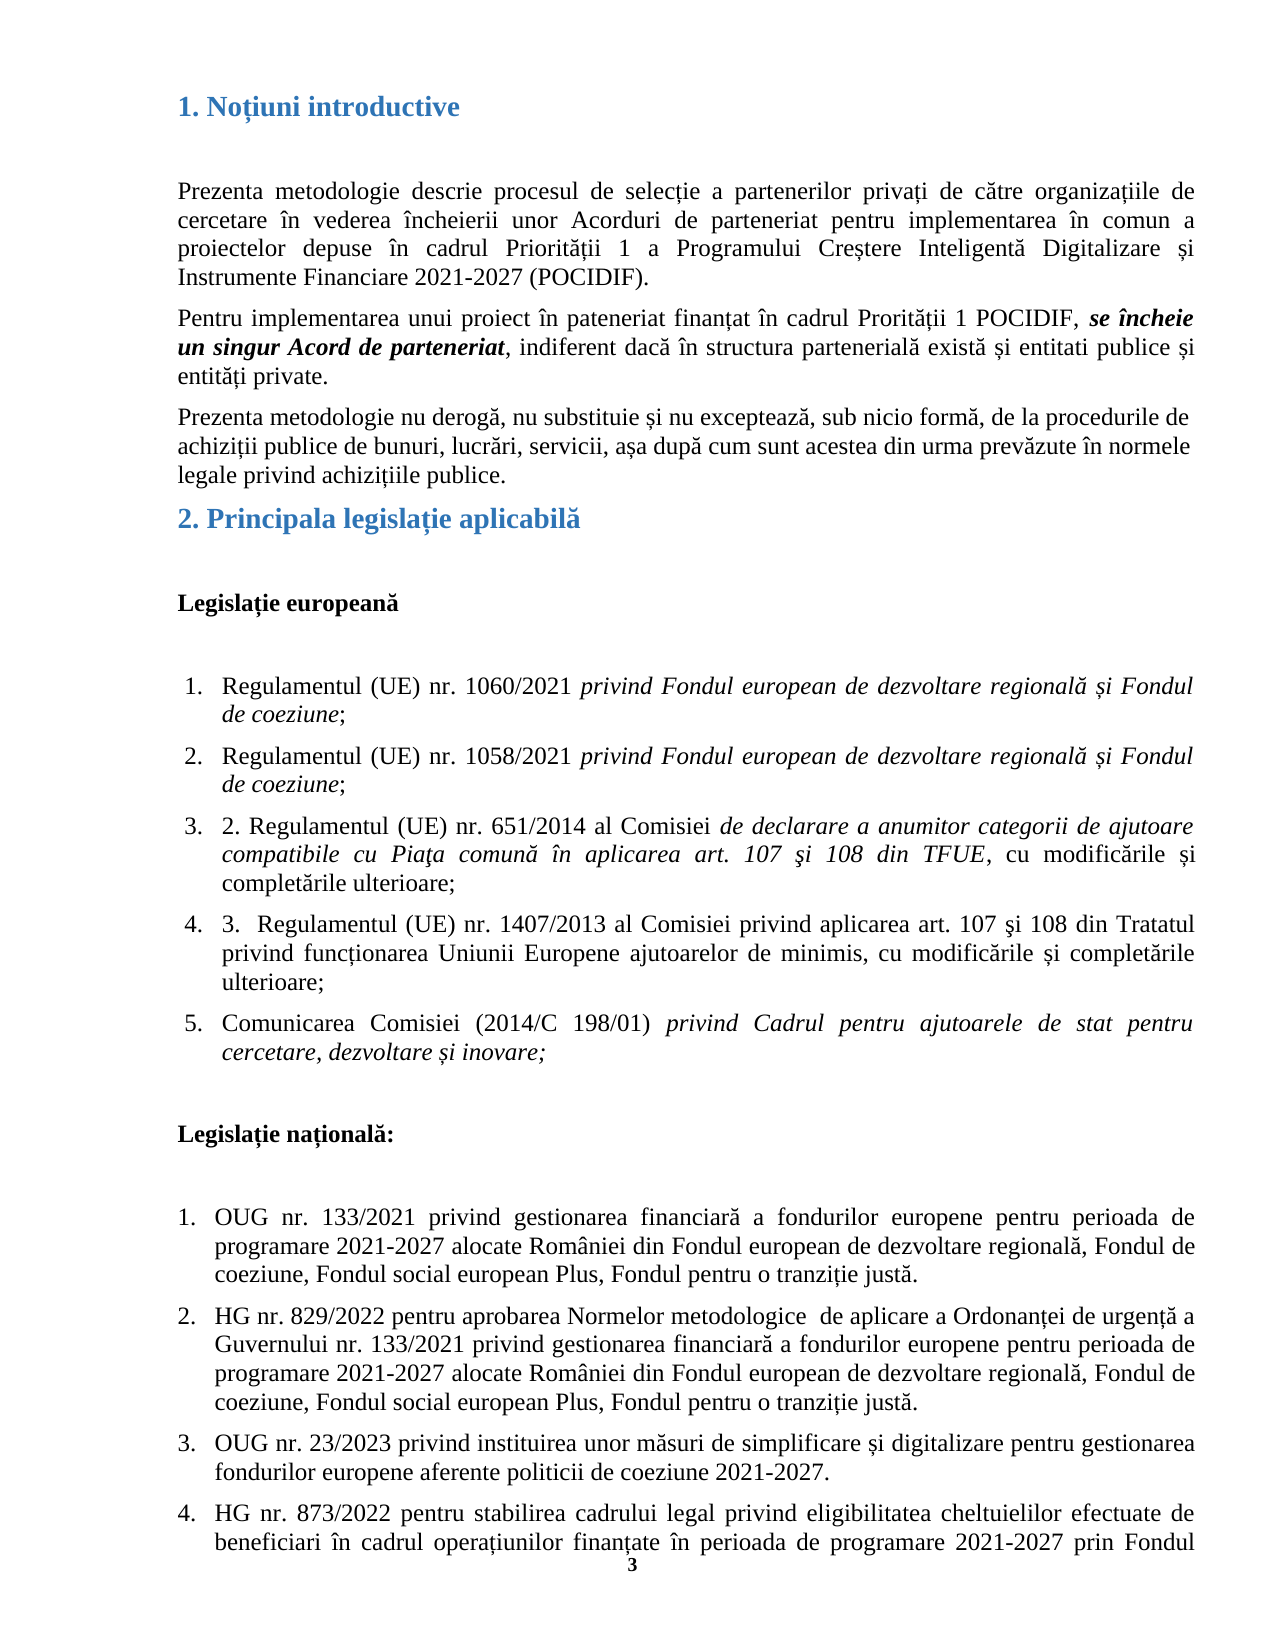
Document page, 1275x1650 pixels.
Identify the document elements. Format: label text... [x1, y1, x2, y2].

list HG nr. 829/2022 pentru aprobarea Normelor metodologice de aplicare a Ordonanței de urgență a Guvernului nr. 133/2021 privind gestionarea financiară a fondurilor europene pentru perioada de programare 2021-2027 alocate României din Fondul european de dezvoltare regională, Fondul de coeziune, Fondul social european Plus, Fondul pentru o tranziție justă. [177, 1301, 1196, 1416]
list Regulamentul (UE) nr. 1060/2021 privind Fondul european de dezvoltare regională și Fondul de coeziune; [184, 671, 1196, 728]
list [177, 1498, 1196, 1556]
text Legislație națională: [177, 1119, 1196, 1148]
list 3. Regulamentul (UE) nr. 1407/2013 al Comisiei privind aplicarea art. 107 şi 108 din Tratatul privind funcționarea Uniunii Europene ajutoarelor de minimis, cu modificările și completările ulterioare; [184, 909, 1196, 996]
text Pentru implementarea unui proiect în pateneriat finanțat în cadrul Prorității 1 POCIDIF, se încheie un singur Acord de parteneriat, indiferent dacă în structura partenerială există și entitati publice și entități private. [177, 303, 1196, 390]
list OUG nr. 23/2023 privind instituirea unor măsuri de simplificare și digitalizare pentru gestionarea fondurilor europene aferente politicii de coeziune 2021-2027. [177, 1428, 1196, 1486]
list Comunicarea Comisiei (2014/C 198/01) privind Cadrul pentru ajutoarele de stat pentru cercetare, dezvoltare și inovare; [184, 1008, 1196, 1066]
list OUG nr. 133/2021 privind gestionarea financiară a fondurilor europene pentru perioada de programare 2021-2027 alocate României din Fondul european de dezvoltare regională, Fondul de coeziune, Fondul social european Plus, Fondul pentru o tranziție justă. [177, 1202, 1196, 1288]
text Prezenta metodologie descrie procesul de selecție a partenerilor privați de către organizațiile de cercetare în vederea încheierii unor Acorduri de parteneriat pentru implementarea în comun a proiectelor depuse în cadrul Priorității 1 a Programului Creștere Inteligentă Digitalizare și Instrumente Financiare 2021-2027 (POCIDIF). [177, 176, 1196, 291]
list Regulamentul (UE) nr. 1058/2021 privind Fondul european de dezvoltare regională și Fondul de coeziune; [184, 741, 1196, 798]
text Legislație europeană [177, 588, 1196, 617]
text Prezenta metodologie nu derogă, nu substituie și nu exceptează, sub nicio formă, de la procedurile de achiziții publice de bunuri, lucrări, servicii, așa după cum sunt acestea din urma prevăzute în normele legale privind achizițiile publice. [177, 402, 1196, 488]
subtitle 1. Noțiuni introductive [177, 89, 1196, 122]
subtitle 2. Principala legislație aplicabilă [177, 501, 1196, 534]
list 2. Regulamentul (UE) nr. 651/2014 al Comisiei de declarare a anumitor categorii de ajutoare compatibile cu Piaţa comună în aplicarea art. 107 şi 108 din TFUE, cu modificările și completările ulterioare; [184, 811, 1196, 897]
